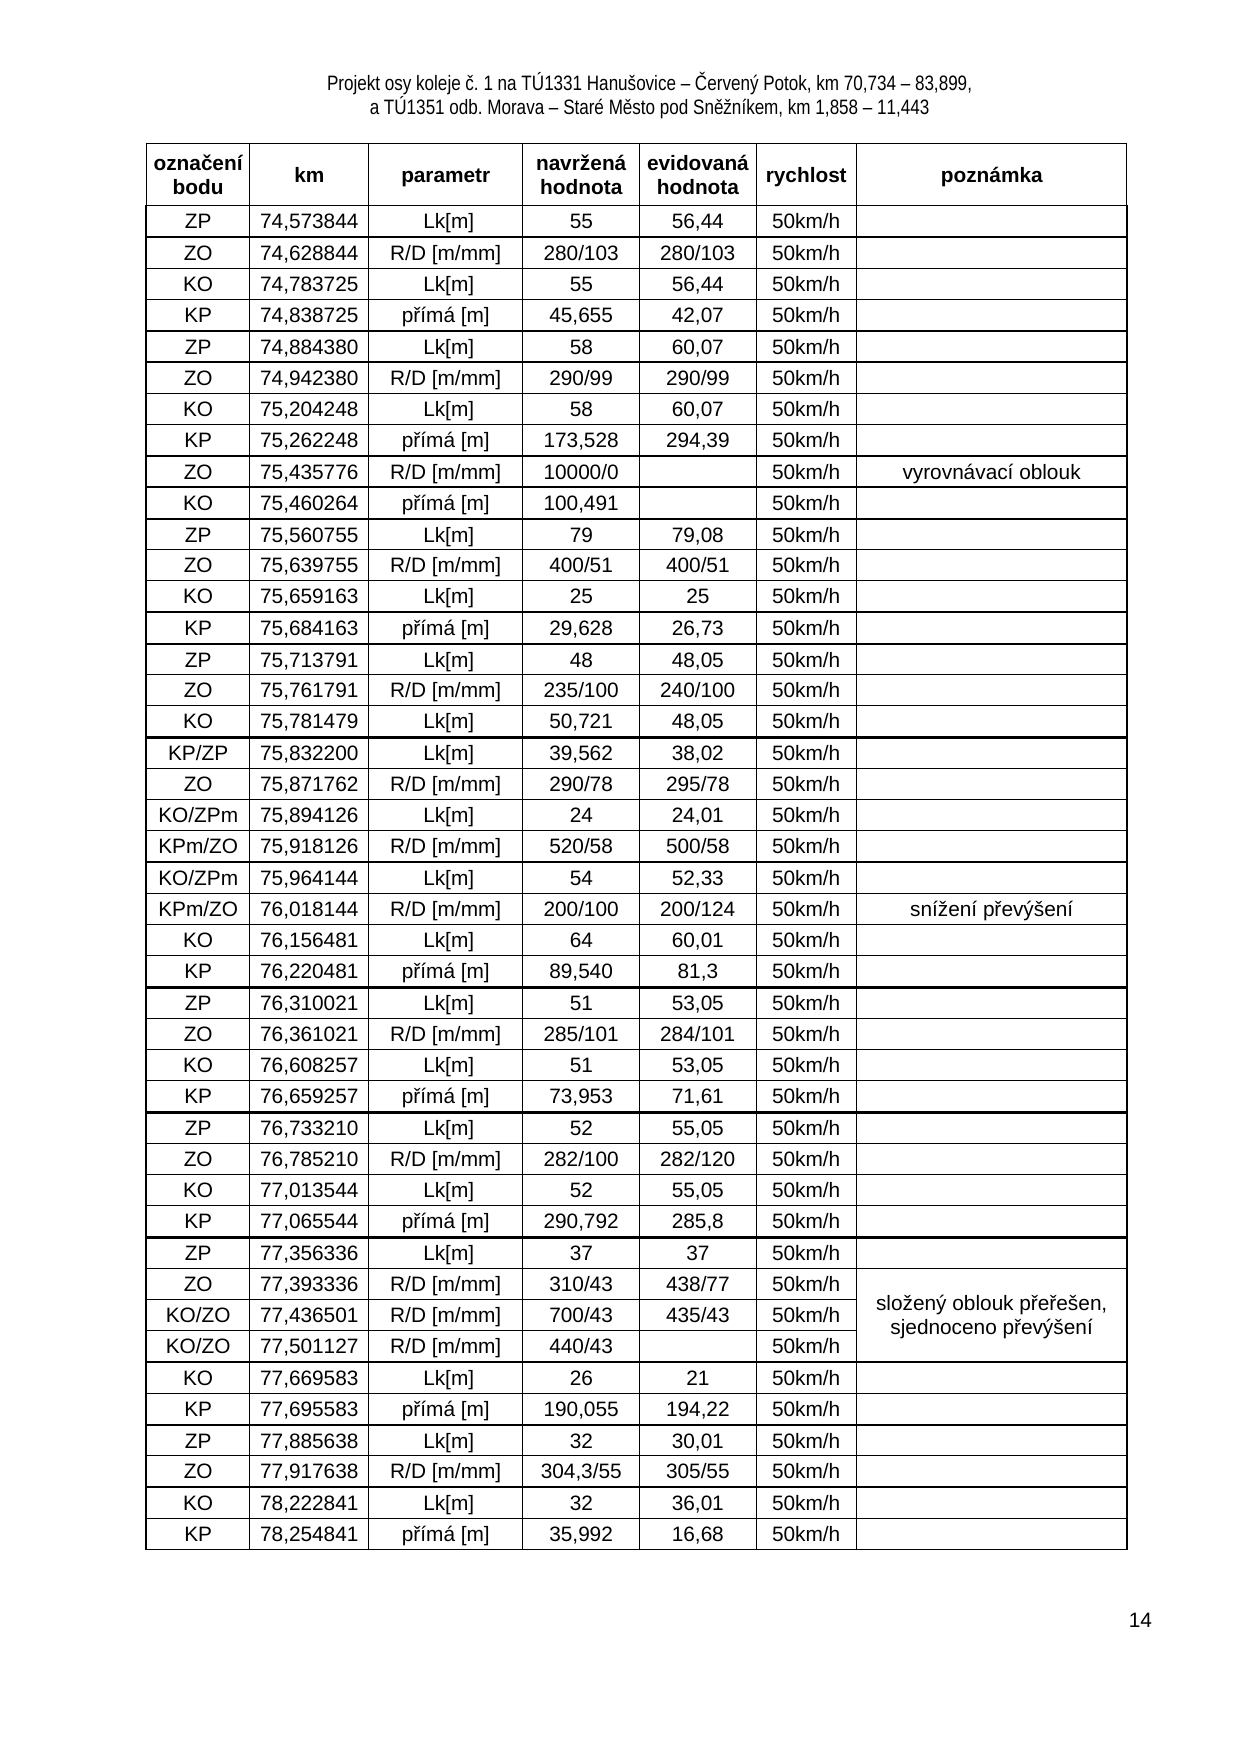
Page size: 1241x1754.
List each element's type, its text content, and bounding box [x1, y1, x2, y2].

table_cell 50km/h [757, 831, 856, 861]
table_cell 55 [523, 206, 639, 236]
table_cell KP [147, 1394, 249, 1424]
table_cell 77,885638 [250, 1426, 368, 1455]
table_cell 77,695583 [250, 1394, 368, 1424]
table_cell [640, 1331, 756, 1361]
table_cell 79,08 [640, 520, 756, 549]
table_cell ZO [147, 1019, 249, 1049]
table_cell 52 [523, 1114, 639, 1143]
table_cell [857, 581, 1126, 611]
table_cell Lk[m] [369, 1426, 522, 1455]
table_cell Lk[m] [369, 800, 522, 830]
table_cell 48,05 [640, 645, 756, 674]
table_cell R/D [m/mm] [369, 550, 522, 580]
table_cell 50km/h [757, 300, 856, 330]
table_cell 77,501127 [250, 1331, 368, 1361]
table_cell KP [147, 1081, 249, 1111]
table_cell 74,573844 [250, 206, 368, 236]
table_cell KO [147, 706, 249, 736]
table_cell 700/43 [523, 1300, 639, 1330]
table_cell 60,07 [640, 394, 756, 424]
table_cell 50km/h [757, 488, 856, 518]
table_cell KPm/ZO [147, 894, 249, 924]
table_cell [857, 1081, 1126, 1111]
table_cell [857, 956, 1126, 986]
table_cell 54 [523, 863, 639, 893]
table_cell 56,44 [640, 269, 756, 299]
table_cell ZO [147, 238, 249, 268]
table_cell 100,491 [523, 488, 639, 518]
table_cell 295/78 [640, 769, 756, 799]
table_cell 290/99 [640, 363, 756, 393]
table_cell [857, 645, 1126, 674]
table_cell 50km/h [757, 863, 856, 893]
table_cell KO [147, 1363, 249, 1393]
table_cell [857, 269, 1126, 299]
table_cell R/D [m/mm] [369, 1019, 522, 1049]
table_cell 50km/h [757, 425, 856, 455]
table_cell 75,871762 [250, 769, 368, 799]
table_cell [857, 1019, 1126, 1049]
table_cell 26,73 [640, 613, 756, 643]
table_cell 39,562 [523, 739, 639, 768]
table_cell ZP [147, 206, 249, 236]
table_cell KO [147, 1050, 249, 1080]
table_cell [857, 1363, 1126, 1393]
table_cell 81,3 [640, 956, 756, 986]
table_cell [857, 332, 1126, 361]
table_cell Lk[m] [369, 645, 522, 674]
table_cell KP [147, 1206, 249, 1236]
table_cell KP/ZP [147, 739, 249, 768]
table_cell 24 [523, 800, 639, 830]
table_cell 435/43 [640, 1300, 756, 1330]
table_cell přímá [m] [369, 300, 522, 330]
table_cell 73,953 [523, 1081, 639, 1111]
table_cell KP [147, 956, 249, 986]
table_cell Lk[m] [369, 581, 522, 611]
table_cell KP [147, 613, 249, 643]
table_cell KO [147, 269, 249, 299]
table_cell [857, 1144, 1126, 1174]
table_cell přímá [m] [369, 613, 522, 643]
table_cell přímá [m] [369, 1519, 522, 1549]
table_cell 75,659163 [250, 581, 368, 611]
table_cell Lk[m] [369, 739, 522, 768]
table_cell 75,460264 [250, 488, 368, 518]
table_cell složený oblouk přeřešen, sjednoceno převýšení [857, 1269, 1126, 1361]
table_cell 76,361021 [250, 1019, 368, 1049]
table_cell 200/100 [523, 894, 639, 924]
table_cell 50km/h [757, 238, 856, 268]
table_cell 56,44 [640, 206, 756, 236]
table_cell 75,204248 [250, 394, 368, 424]
table_cell Lk[m] [369, 863, 522, 893]
table_cell 78,254841 [250, 1519, 368, 1549]
table_cell 48,05 [640, 706, 756, 736]
table_cell 64 [523, 925, 639, 955]
table_cell 50km/h [757, 1206, 856, 1236]
table_cell 74,884380 [250, 332, 368, 361]
table_cell [857, 300, 1126, 330]
table_cell [857, 1050, 1126, 1080]
table_cell ZO [147, 769, 249, 799]
table_cell Lk[m] [369, 520, 522, 549]
table_cell Lk[m] [369, 706, 522, 736]
table_cell [857, 1426, 1126, 1455]
table_cell 280/103 [640, 238, 756, 268]
table_cell 50km/h [757, 457, 856, 486]
table_cell 74,838725 [250, 300, 368, 330]
table_cell 74,942380 [250, 363, 368, 393]
table_cell 50km/h [757, 925, 856, 955]
table_cell [857, 1114, 1126, 1143]
table_cell Lk[m] [369, 925, 522, 955]
table_cell 282/120 [640, 1144, 756, 1174]
table_cell Lk[m] [369, 394, 522, 424]
table_cell 78,222841 [250, 1488, 368, 1518]
table_cell 50km/h [757, 613, 856, 643]
table_cell 52,33 [640, 863, 756, 893]
table_cell přímá [m] [369, 425, 522, 455]
table_cell KPm/ZO [147, 831, 249, 861]
table_cell R/D [m/mm] [369, 1269, 522, 1299]
table_cell ZO [147, 363, 249, 393]
table_cell 50km/h [757, 206, 856, 236]
table_cell 74,783725 [250, 269, 368, 299]
table_cell KO/ZPm [147, 800, 249, 830]
table_cell přímá [m] [369, 956, 522, 986]
table_cell [857, 1488, 1126, 1518]
table_cell [857, 550, 1126, 580]
table_cell 71,61 [640, 1081, 756, 1111]
table_cell Lk[m] [369, 1239, 522, 1268]
table_cell 25 [523, 581, 639, 611]
table_header navržená hodnota [523, 144, 639, 205]
table_cell 55 [523, 269, 639, 299]
table_cell 75,781479 [250, 706, 368, 736]
table_cell 294,39 [640, 425, 756, 455]
table_cell 77,669583 [250, 1363, 368, 1393]
table_cell 50km/h [757, 769, 856, 799]
table_cell ZP [147, 520, 249, 549]
table_cell Lk[m] [369, 989, 522, 1018]
table_cell 50km/h [757, 1081, 856, 1111]
table_cell 37 [523, 1239, 639, 1268]
table_cell [857, 1519, 1126, 1549]
table_cell 50km/h [757, 675, 856, 705]
table_cell 48 [523, 645, 639, 674]
table_cell 32 [523, 1426, 639, 1455]
table_cell 50km/h [757, 1426, 856, 1455]
table_cell ZO [147, 457, 249, 486]
table_cell ZO [147, 1456, 249, 1486]
table_cell 305/55 [640, 1456, 756, 1486]
table_cell R/D [m/mm] [369, 363, 522, 393]
table_cell 38,02 [640, 739, 756, 768]
table_cell 60,01 [640, 925, 756, 955]
table_cell 75,918126 [250, 831, 368, 861]
table_cell R/D [m/mm] [369, 1331, 522, 1361]
table_header km [250, 144, 368, 205]
table_cell [857, 1175, 1126, 1205]
table_cell 50km/h [757, 520, 856, 549]
table_cell R/D [m/mm] [369, 457, 522, 486]
table_cell 75,560755 [250, 520, 368, 549]
table_cell 50km/h [757, 645, 856, 674]
table_cell 77,436501 [250, 1300, 368, 1330]
table_cell 50km/h [757, 989, 856, 1018]
table_cell R/D [m/mm] [369, 769, 522, 799]
table_cell 29,628 [523, 613, 639, 643]
table_cell Lk[m] [369, 1175, 522, 1205]
table_cell [857, 613, 1126, 643]
table_cell 79 [523, 520, 639, 549]
table_cell 77,917638 [250, 1456, 368, 1486]
table_header parametr [369, 144, 522, 205]
table_cell 58 [523, 394, 639, 424]
table_cell [857, 925, 1126, 955]
table_cell 50km/h [757, 956, 856, 986]
table_cell R/D [m/mm] [369, 1144, 522, 1174]
table_cell 53,05 [640, 1050, 756, 1080]
table_cell 50km/h [757, 1050, 856, 1080]
table_cell 500/58 [640, 831, 756, 861]
table_cell 77,356336 [250, 1239, 368, 1268]
table_cell snížení převýšení [857, 894, 1126, 924]
table_cell přímá [m] [369, 1394, 522, 1424]
table_cell 74,628844 [250, 238, 368, 268]
table_cell 55,05 [640, 1175, 756, 1205]
table_cell Lk[m] [369, 1114, 522, 1143]
table_cell 53,05 [640, 989, 756, 1018]
table_cell 76,220481 [250, 956, 368, 986]
table_cell 235/100 [523, 675, 639, 705]
table_cell 37 [640, 1239, 756, 1268]
table_cell 76,156481 [250, 925, 368, 955]
table_cell 75,964144 [250, 863, 368, 893]
table_cell 51 [523, 1050, 639, 1080]
table_cell [857, 706, 1126, 736]
table_cell KP [147, 425, 249, 455]
table_cell KO/ZPm [147, 863, 249, 893]
table_cell 50km/h [757, 1019, 856, 1049]
table_cell [857, 520, 1126, 549]
table_cell R/D [m/mm] [369, 1300, 522, 1330]
table_cell 50km/h [757, 1519, 856, 1549]
table_cell Lk[m] [369, 1363, 522, 1393]
table_cell Lk[m] [369, 332, 522, 361]
table_cell 280/103 [523, 238, 639, 268]
table_cell 21 [640, 1363, 756, 1393]
table_cell 76,608257 [250, 1050, 368, 1080]
table_cell 400/51 [523, 550, 639, 580]
table_cell 240/100 [640, 675, 756, 705]
table_cell 50km/h [757, 1488, 856, 1518]
table_cell 36,01 [640, 1488, 756, 1518]
table_cell 50km/h [757, 1456, 856, 1486]
table_cell 50km/h [757, 800, 856, 830]
table_cell 304,3/55 [523, 1456, 639, 1486]
table_header označení bodu [147, 144, 249, 205]
table_cell R/D [m/mm] [369, 675, 522, 705]
table_cell 190,055 [523, 1394, 639, 1424]
table_cell 50km/h [757, 581, 856, 611]
table_cell 24,01 [640, 800, 756, 830]
table_cell ZP [147, 332, 249, 361]
table_cell KP [147, 1519, 249, 1549]
table_cell KO [147, 394, 249, 424]
table_cell 440/43 [523, 1331, 639, 1361]
table_cell 45,655 [523, 300, 639, 330]
table_cell KO [147, 1175, 249, 1205]
table_cell 42,07 [640, 300, 756, 330]
table_cell [857, 769, 1126, 799]
table_cell 51 [523, 989, 639, 1018]
table_cell 55,05 [640, 1114, 756, 1143]
table_cell KO [147, 1488, 249, 1518]
table_cell Lk[m] [369, 1488, 522, 1518]
table_header rychlost [757, 144, 856, 205]
table_cell 75,761791 [250, 675, 368, 705]
table_cell 10000/0 [523, 457, 639, 486]
table_cell 50km/h [757, 706, 856, 736]
table_cell 290/78 [523, 769, 639, 799]
table_cell 50km/h [757, 269, 856, 299]
table_cell 77,393336 [250, 1269, 368, 1299]
table_cell [640, 457, 756, 486]
table_header evidovaná hodnota [640, 144, 756, 205]
table_cell 60,07 [640, 332, 756, 361]
table_cell 76,659257 [250, 1081, 368, 1111]
table_cell 52 [523, 1175, 639, 1205]
table_cell 75,435776 [250, 457, 368, 486]
table_cell ZO [147, 675, 249, 705]
table_cell 400/51 [640, 550, 756, 580]
table_cell [857, 831, 1126, 861]
table_cell [857, 800, 1126, 830]
table_header poznámka [857, 144, 1126, 205]
table_cell 50,721 [523, 706, 639, 736]
table_cell přímá [m] [369, 488, 522, 518]
table_cell ZO [147, 1144, 249, 1174]
table_cell [857, 1239, 1126, 1268]
table_cell [857, 488, 1126, 518]
table_cell KO [147, 488, 249, 518]
table_cell 50km/h [757, 1144, 856, 1174]
table_cell 77,013544 [250, 1175, 368, 1205]
table_cell 76,785210 [250, 1144, 368, 1174]
table_cell ZP [147, 1239, 249, 1268]
table_cell [857, 739, 1126, 768]
table_cell 77,065544 [250, 1206, 368, 1236]
table_cell 438/77 [640, 1269, 756, 1299]
table_cell 173,528 [523, 425, 639, 455]
table_cell 89,540 [523, 956, 639, 986]
table_cell 285,8 [640, 1206, 756, 1236]
table_cell Lk[m] [369, 1050, 522, 1080]
table_cell 310/43 [523, 1269, 639, 1299]
table_cell [857, 863, 1126, 893]
table_cell 50km/h [757, 1331, 856, 1361]
table_cell ZO [147, 1269, 249, 1299]
table_cell [857, 675, 1126, 705]
table_cell 50km/h [757, 739, 856, 768]
table_cell R/D [m/mm] [369, 831, 522, 861]
table_cell 50km/h [757, 1300, 856, 1330]
table_cell 75,262248 [250, 425, 368, 455]
table_cell 50km/h [757, 363, 856, 393]
table_cell 200/124 [640, 894, 756, 924]
table_cell KO [147, 925, 249, 955]
table_cell [640, 488, 756, 518]
table_cell 75,639755 [250, 550, 368, 580]
table_cell 520/58 [523, 831, 639, 861]
table_cell 26 [523, 1363, 639, 1393]
table_cell 76,018144 [250, 894, 368, 924]
table_cell 290/99 [523, 363, 639, 393]
table_cell ZP [147, 645, 249, 674]
table_cell vyrovnávací oblouk [857, 457, 1126, 486]
table_cell 50km/h [757, 332, 856, 361]
table_cell [857, 1456, 1126, 1486]
table_cell ZO [147, 550, 249, 580]
table_cell 76,310021 [250, 989, 368, 1018]
table_cell ZP [147, 989, 249, 1018]
table_cell 50km/h [757, 1363, 856, 1393]
table_cell 75,832200 [250, 739, 368, 768]
table_cell [857, 394, 1126, 424]
table_cell Lk[m] [369, 206, 522, 236]
table_cell Lk[m] [369, 269, 522, 299]
table_cell 50km/h [757, 1175, 856, 1205]
table_cell 75,713791 [250, 645, 368, 674]
table_cell [857, 238, 1126, 268]
table_cell [857, 1206, 1126, 1236]
table_cell 50km/h [757, 1269, 856, 1299]
table_cell KO [147, 581, 249, 611]
table_cell přímá [m] [369, 1081, 522, 1111]
table_cell [857, 363, 1126, 393]
table_cell [857, 989, 1126, 1018]
table_cell 75,894126 [250, 800, 368, 830]
table_cell KO/ZO [147, 1331, 249, 1361]
table_cell ZP [147, 1114, 249, 1143]
table_cell 50km/h [757, 1239, 856, 1268]
table_cell [857, 206, 1126, 236]
table_cell R/D [m/mm] [369, 238, 522, 268]
table_cell 76,733210 [250, 1114, 368, 1143]
table_cell [857, 1394, 1126, 1424]
table_cell 50km/h [757, 394, 856, 424]
table_cell R/D [m/mm] [369, 1456, 522, 1486]
table_cell přímá [m] [369, 1206, 522, 1236]
table_cell KP [147, 300, 249, 330]
table_cell 75,684163 [250, 613, 368, 643]
table_cell 50km/h [757, 1114, 856, 1143]
table_cell 35,992 [523, 1519, 639, 1549]
table_cell 282/100 [523, 1144, 639, 1174]
table_cell 16,68 [640, 1519, 756, 1549]
table_cell 50km/h [757, 894, 856, 924]
table_cell 25 [640, 581, 756, 611]
table_cell 50km/h [757, 1394, 856, 1424]
table_cell ZP [147, 1426, 249, 1455]
table_cell 32 [523, 1488, 639, 1518]
table_cell 50km/h [757, 550, 856, 580]
table_cell [857, 425, 1126, 455]
table_cell KO/ZO [147, 1300, 249, 1330]
table_cell 30,01 [640, 1426, 756, 1455]
table_cell 290,792 [523, 1206, 639, 1236]
table_cell R/D [m/mm] [369, 894, 522, 924]
table_cell 285/101 [523, 1019, 639, 1049]
table_cell 194,22 [640, 1394, 756, 1424]
table_cell 284/101 [640, 1019, 756, 1049]
table_cell 58 [523, 332, 639, 361]
